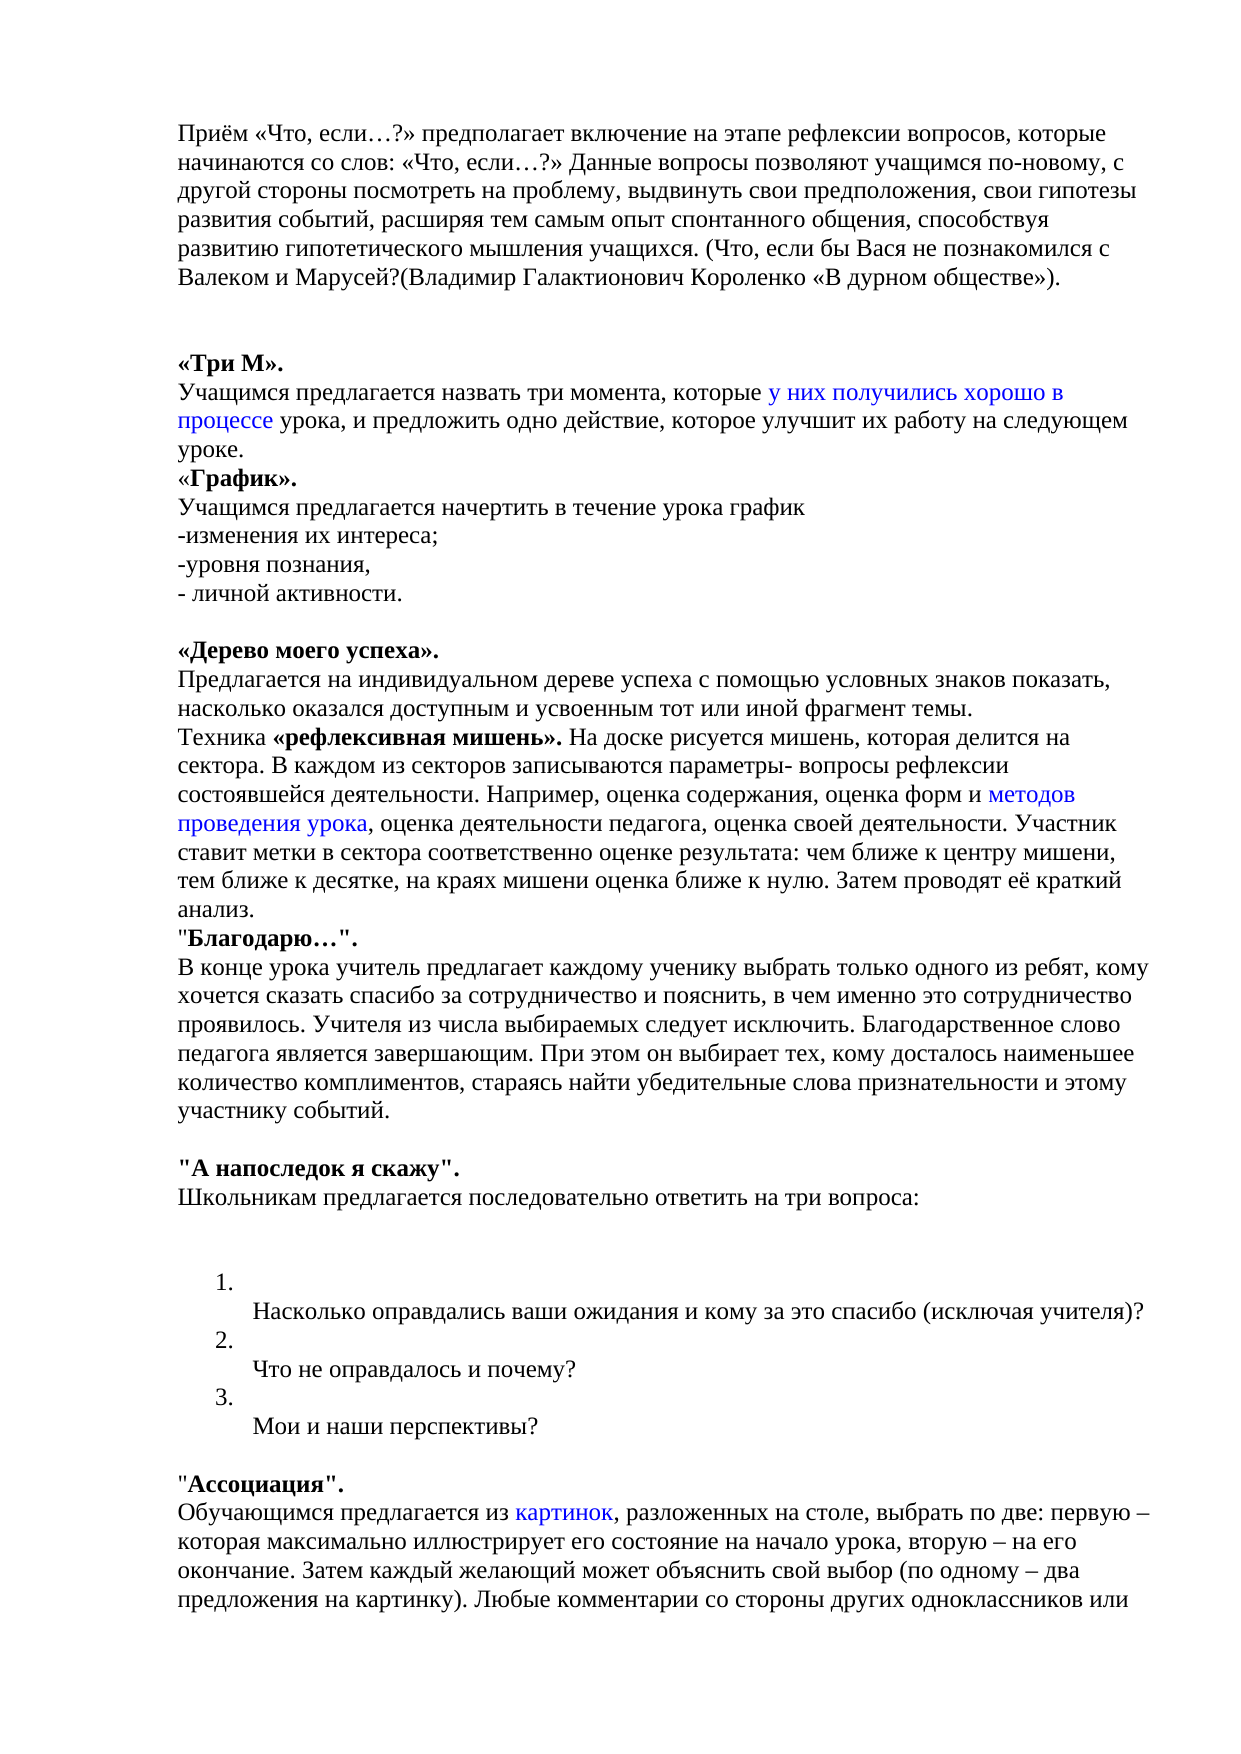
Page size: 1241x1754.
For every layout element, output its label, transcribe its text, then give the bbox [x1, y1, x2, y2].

text Учащимся предлагается начертить в течение урока график [177, 492, 1152, 521]
text "Ассоциация". [177, 1440, 1152, 1497]
text В конце урока учитель предлагает каждому ученику выбрать только одного из ребят, кому хочется сказать спасибо за сотрудничество и пояснить, в чем именно это сотрудничество проявилось. Учителя из числа выбираемых следует исключить. Благодарственное слово педагога является завершающим. При этом он выбирает тех, кому досталось наименьшее количество комплиментов, стараясь найти убедительные слова признательности и этому участнику событий. "А напоследок я скажу". [177, 952, 1152, 1182]
list Что не оправдалось и почему? [215, 1325, 1152, 1382]
list Мои и наши перспективы? [215, 1382, 1152, 1440]
text - личной активности. «Дерево моего успеха». [177, 578, 1152, 664]
text "Благодарю…". [177, 923, 1152, 952]
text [177, 1497, 1152, 1612]
text -изменения их интереса; [177, 521, 1152, 549]
text Школьникам предлагается последовательно ответить на три вопроса: [177, 1182, 1152, 1211]
text Учащимся предлагается назвать три момента, которые у них получились хорошо в процессе урока, и предложить одно действие, которое улучшит их работу на следующем уроке. [177, 377, 1152, 463]
text «Три М». [177, 291, 1152, 377]
list Насколько оправдались ваши ожидания и кому за это спасибо (исключая учителя)? [215, 1267, 1152, 1325]
text «График». [177, 463, 1152, 492]
text Приём «Что, если…?» предполагает включение на этапе рефлексии вопросов, которые начинаются со слов: «Что, если…?» Данные вопросы позволяют учащимся по-новому, с другой стороны посмотреть на проблему, выдвинуть свои предположения, свои гипотезы развития событий, расширяя тем самым опыт спонтанного общения, способствуя развитию гипотетического мышления учащихся. (Что, если бы Вася не познакомился с Валеком и Марусей?(Владимир Галактионович Короленко «В дурном обществе»). [177, 118, 1152, 291]
text Предлагается на индивидуальном дереве успеха с помощью условных знаков показать, насколько оказался доступным и усвоенным тот или иной фрагмент темы. [177, 664, 1152, 722]
text Техника «рефлексивная мишень». На доске рисуется мишень, которая делится на сектора. В каждом из секторов записываются параметры- вопросы рефлексии состоявшейся деятельности. Например, оценка содержания, оценка форм и методов проведения урока, оценка деятельности педагога, оценка своей деятельности. Участник ставит метки в сектора соответственно оценке результата: чем ближе к центру мишени, тем ближе к десятке, на краях мишени оценка ближе к нулю. Затем проводят её краткий анализ. [177, 722, 1152, 923]
text -уровня познания, [177, 549, 1152, 578]
